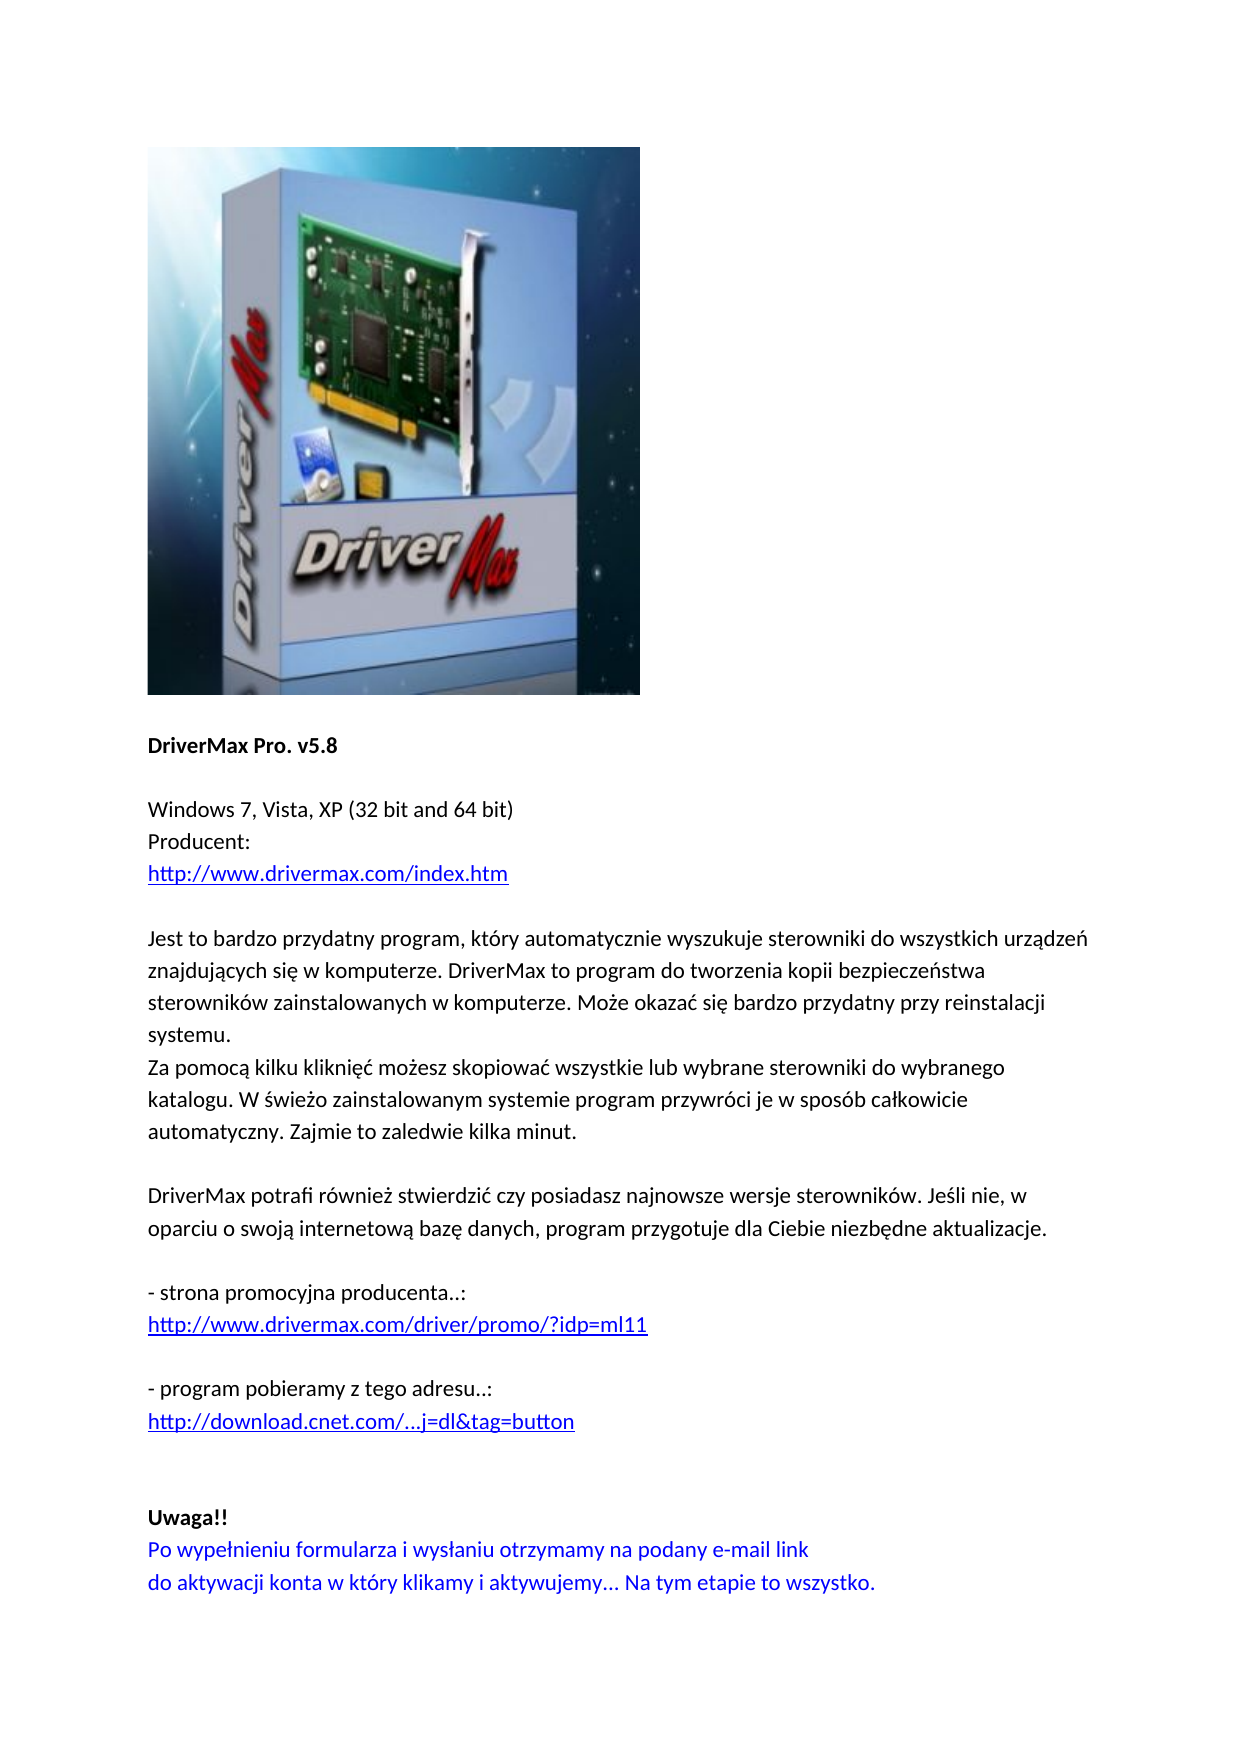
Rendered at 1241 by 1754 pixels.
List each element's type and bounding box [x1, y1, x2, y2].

text [148, 148, 1093, 1596]
picture [147, 147, 640, 695]
